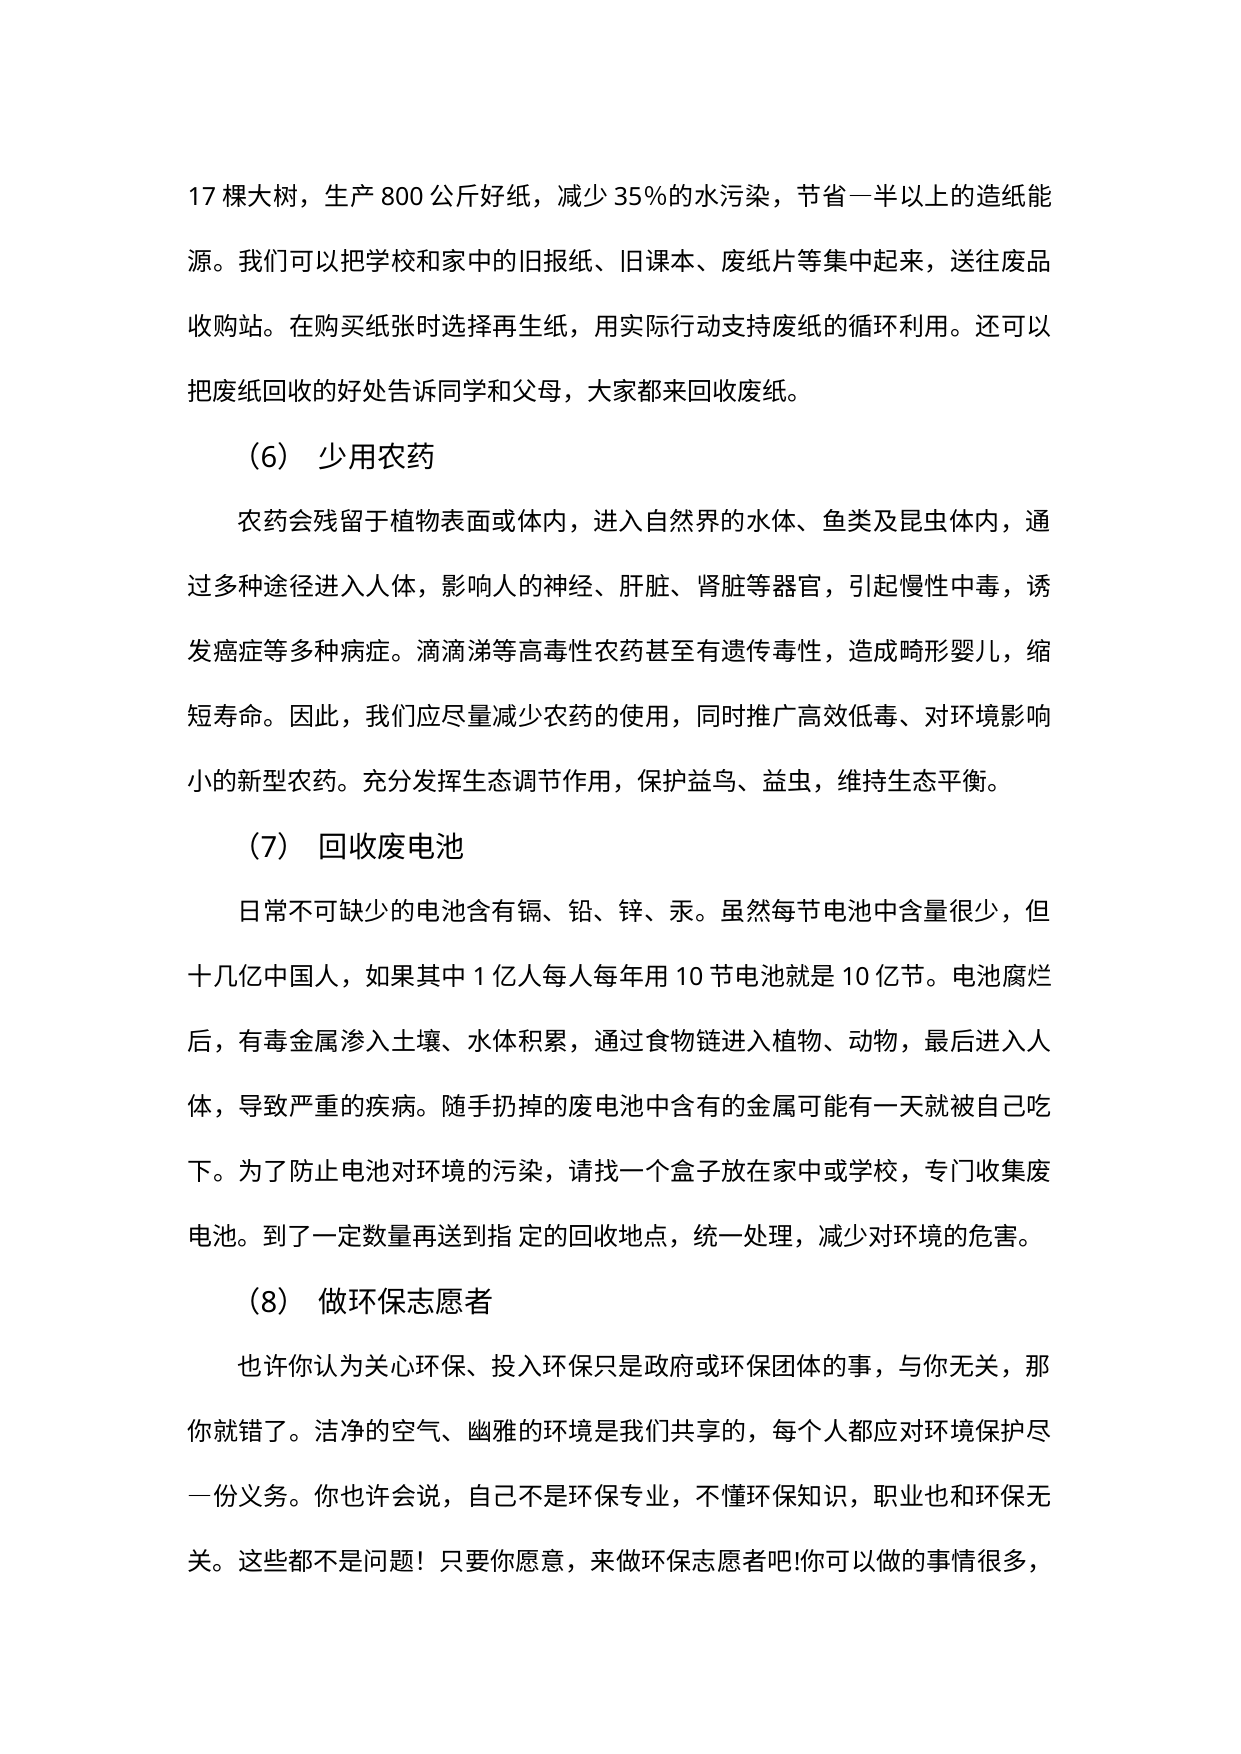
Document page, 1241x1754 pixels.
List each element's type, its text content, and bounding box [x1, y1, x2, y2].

text 日常不可缺少的电池含有镉、铅、锌、汞。虽然每节电池中含量很少，但十几亿中国人，如果其中1亿人每人每年用10节电池就是10亿节。电池腐烂后，有毒金属渗入土壤、水体积累，通过食物链进入植物、动物，最后进入人体，导致严重的疾病。随手扔掉的废电池中含有的金属可能有一天就被自己吃下。为了防止电池对环境的污染，请找一个盒子放在家中或学校，专门收集废电池。到了一定数量再送到指 定的回收地点，统一处理，减少对环境的危害。 [187, 877, 1053, 1267]
text 农药会残留于植物表面或体内，进入自然界的水体、鱼类及昆虫体内，通过多种途径进入人体，影响人的神经、肝脏、肾脏等器官，引起慢性中毒，诱发癌症等多种病症。滴滴涕等高毒性农药甚至有遗传毒性，造成畸形婴儿，缩短寿命。因此，我们应尽量减少农药的使用，同时推广高效低毒、对环境影响小的新型农药。充分发挥生态调节作用，保护益鸟、益虫，维持生态平衡。 [187, 487, 1053, 812]
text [187, 162, 1053, 422]
list 回收废电池 [231, 812, 1053, 877]
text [187, 1332, 1053, 1592]
list 少用农药 [231, 422, 1053, 487]
list 做环保志愿者 [231, 1267, 1053, 1332]
